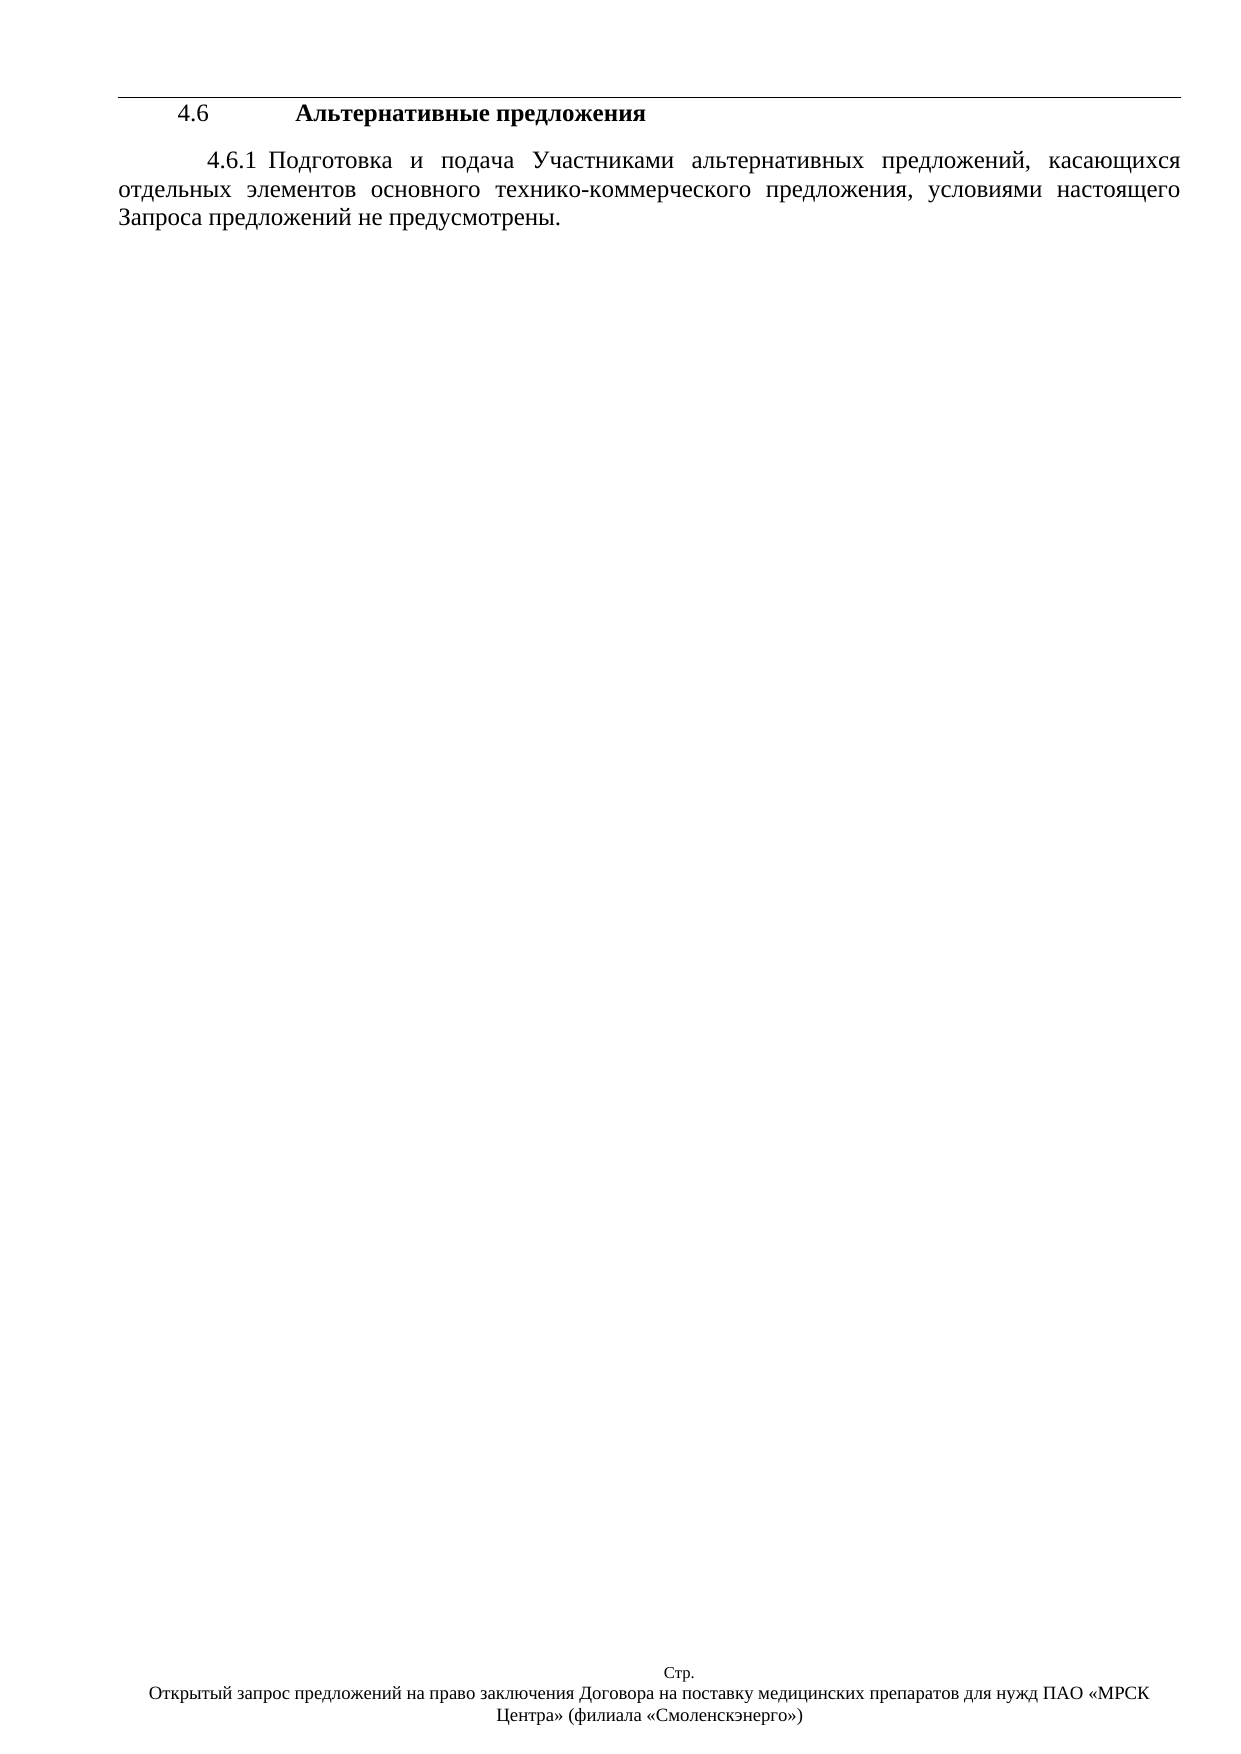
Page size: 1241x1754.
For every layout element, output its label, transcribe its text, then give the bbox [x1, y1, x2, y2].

subtitle Подготовка и подача Участниками альтернативных предложений, касающихся отдельных элементов основного технико-коммерческого предложения, условиями настоящего Запроса предложений не предусмотрены. [118, 145, 1181, 231]
subtitle Альтернативные предложения [177, 98, 1181, 127]
